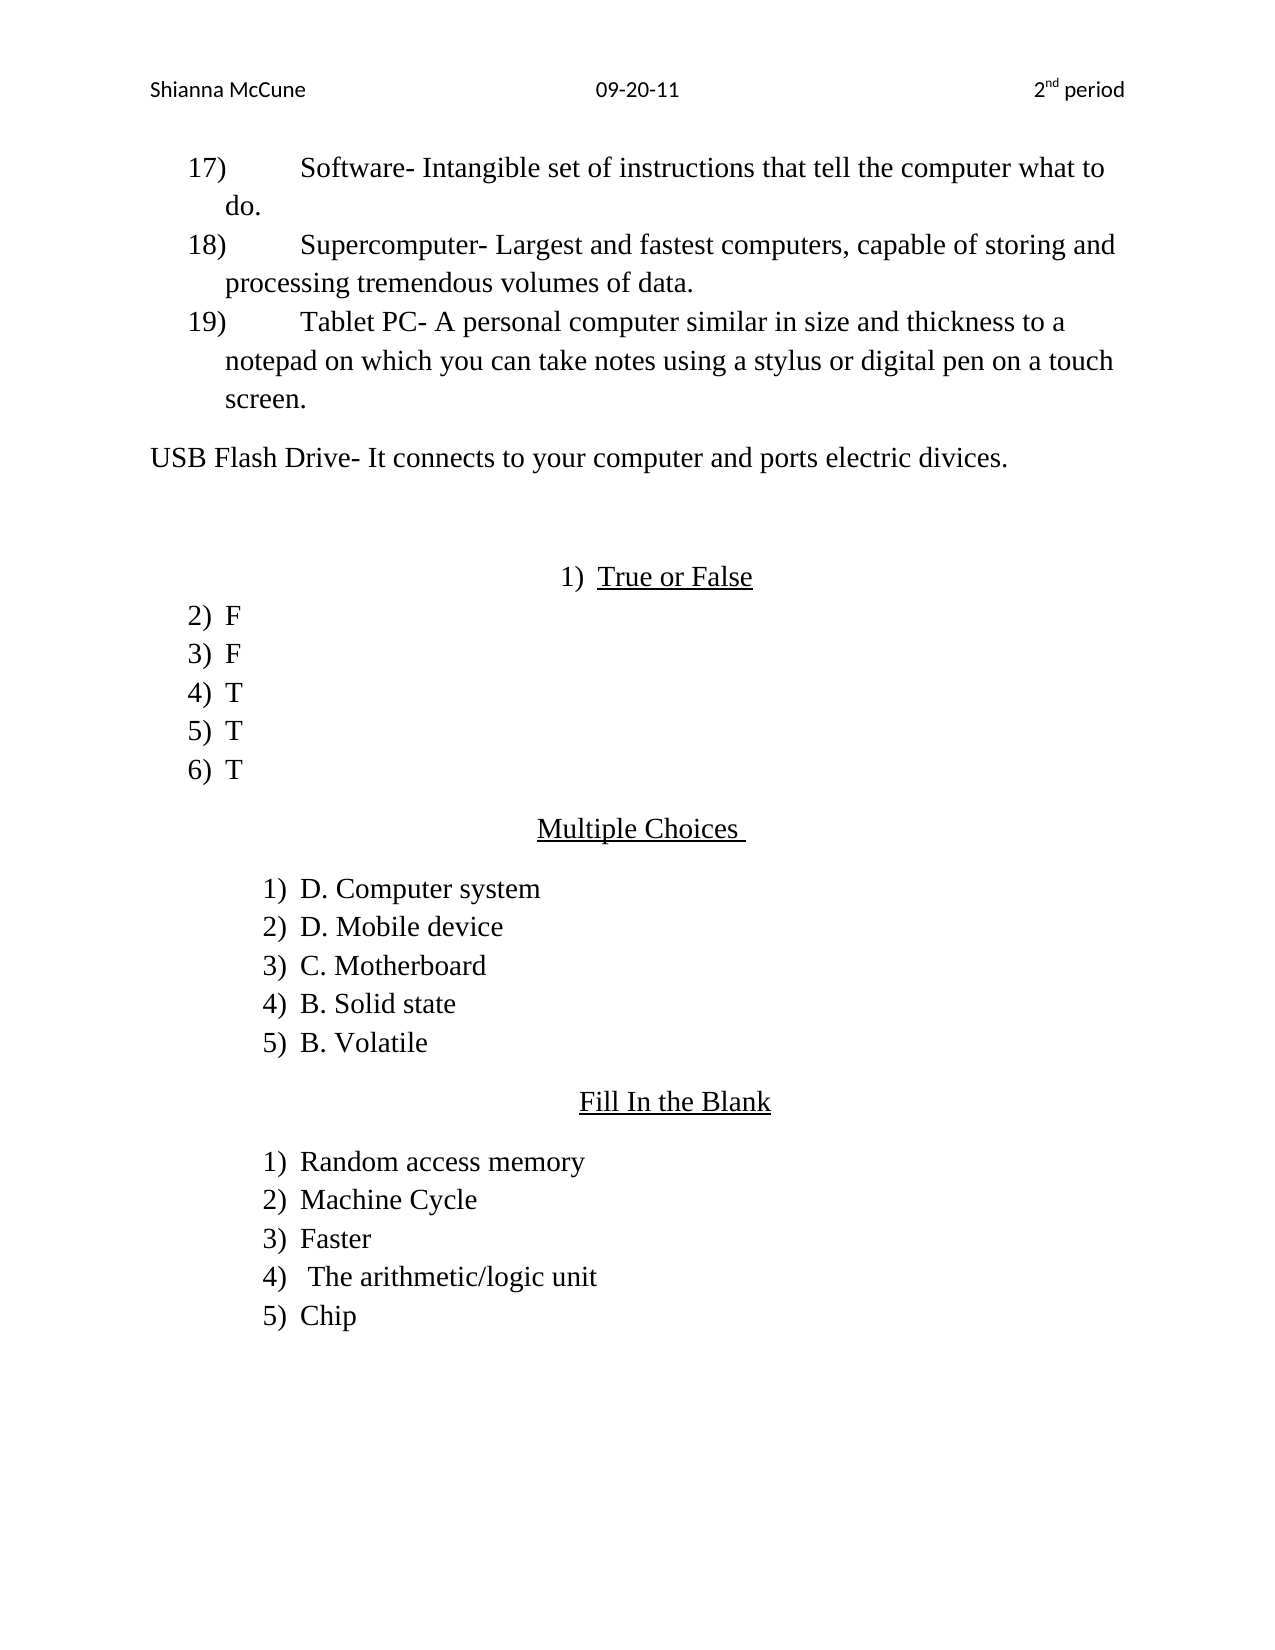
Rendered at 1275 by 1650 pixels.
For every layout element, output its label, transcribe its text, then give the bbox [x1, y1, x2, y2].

list Tablet PC- A personal computer similar in size and thickness to a notepad on which you can take notes using a stylus or digital pen on a touch screen. [187, 304, 1125, 415]
list D. Mobile device [262, 909, 1125, 943]
list Chip [262, 1298, 1125, 1331]
list D. Computer system [262, 871, 1125, 904]
list Random access memory [262, 1144, 1125, 1177]
text Fill In the Blank [225, 1084, 1125, 1118]
list True or False [187, 559, 1125, 593]
list F [187, 636, 1125, 670]
list C. Motherboard [262, 948, 1125, 981]
list T [187, 752, 1125, 786]
list T [187, 675, 1125, 708]
list F [187, 598, 1125, 631]
list B. Volatile [262, 1025, 1125, 1058]
list B. Solid state [262, 986, 1125, 1020]
list The arithmetic/logic unit [262, 1259, 1125, 1293]
list Faster [262, 1221, 1125, 1254]
text Multiple Choices [150, 811, 1125, 845]
list T [187, 713, 1125, 747]
list Supercomputer- Largest and fastest computers, capable of storing and processing tremendous volumes of data. [187, 227, 1125, 299]
text USB Flash Drive- It connects to your computer and ports electric divices. [150, 441, 1125, 474]
list Software- Intangible set of instructions that tell the computer what to do. [187, 150, 1125, 222]
list Machine Cycle [262, 1182, 1125, 1216]
